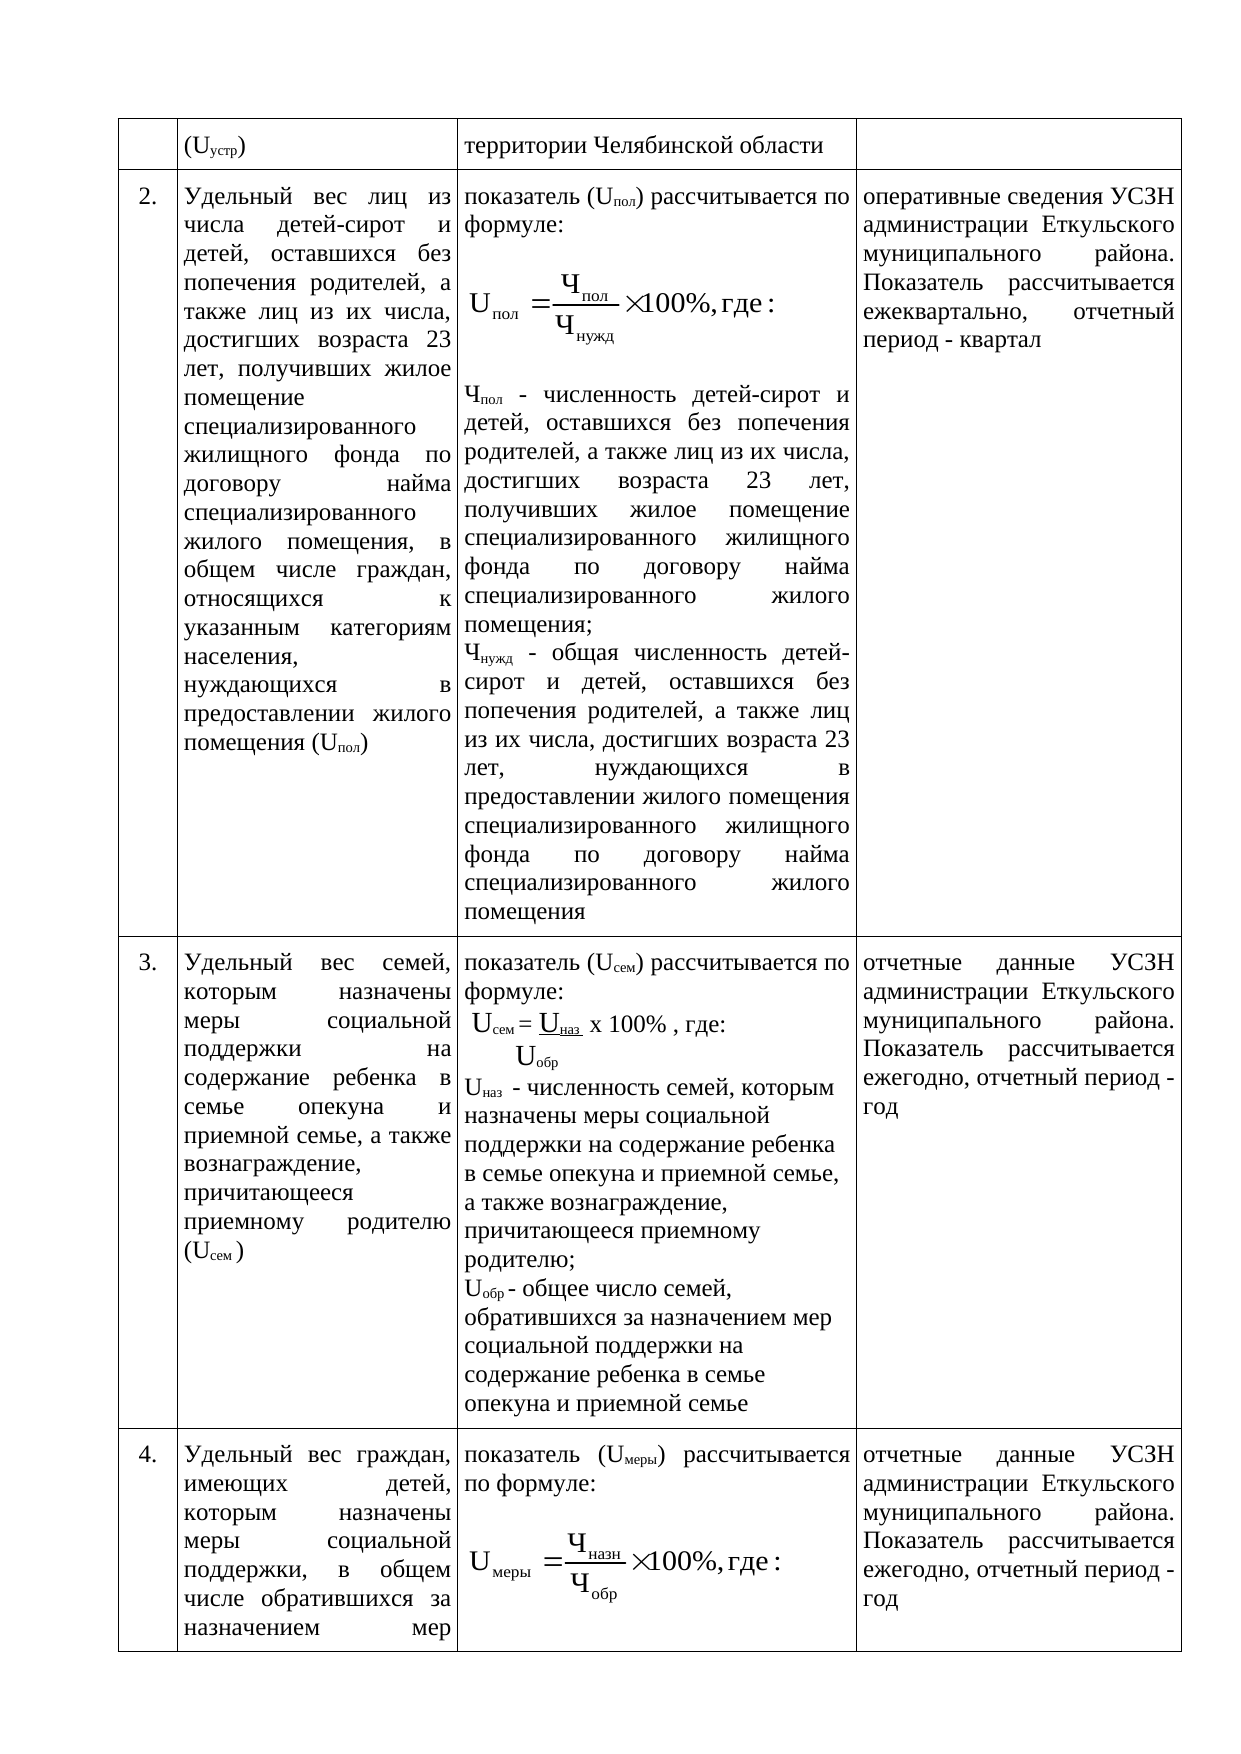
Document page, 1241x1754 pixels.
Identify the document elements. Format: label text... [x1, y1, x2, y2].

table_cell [458, 119, 856, 169]
table_cell 3. [119, 937, 177, 1427]
table_cell Удельный вес семей, которым назначены меры социальной поддержки на содержание ребенка в семье опекуна и приемной семье, а также вознаграждение, причитающееся приемному родителю (Uсем ) [178, 937, 457, 1427]
table_cell отчетные данные УСЗН администрации Еткульского муниципального района. Показатель рассчитывается ежегодно, отчетный период - год [857, 937, 1181, 1427]
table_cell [857, 119, 1181, 169]
table_cell оперативные сведения УСЗН администрации Еткульского муниципального района. Показатель рассчитывается ежеквартально, отчетный период - квартал [857, 170, 1181, 936]
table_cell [857, 1429, 1181, 1651]
table_cell 2. [119, 170, 177, 936]
table_cell 4. [119, 1429, 177, 1651]
table_cell показатель (Uсем) рассчитывается по формуле: Uсем = Uназ х 100% , где: Uобр Uназ - численность семей, которым назначены меры социальной поддержки на содержание ребенка в семье опекуна и приемной семье, а также вознаграждение, причитающееся приемному родителю; Uобр - общее число семей, обратившихся за назначением мер социальной поддержки на содержание ребенка в семье опекуна и приемной семье [458, 937, 856, 1427]
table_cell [178, 1429, 457, 1651]
table_cell показатель (Uпол) рассчитывается по формуле: Чпол - численность детей-сирот и детей, оставшихся без попечения родителей, а также лиц из их числа, достигших возраста 23 лет, получивших жилое помещение специализированного жилищного фонда по договору найма специализированного жилого помещения; Чнужд - общая численность детей-сирот и детей, оставшихся без попечения родителей, а также лиц из их числа, достигших возраста 23 лет, нуждающихся в предоставлении жилого помещения специализированного жилищного фонда по договору найма специализированного жилого помещения [458, 170, 856, 936]
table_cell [458, 1429, 856, 1651]
table_cell Удельный вес лиц из числа детей-сирот и детей, оставшихся без попечения родителей, а также лиц из их числа, достигших возраста 23 лет, получивших жилое помещение специализированного жилищного фонда по договору найма специализированного жилого помещения, в общем числе граждан, относящихся к указанным категориям населения, нуждающихся в предоставлении жилого помещения (Uпол) [178, 170, 457, 936]
table_cell 1. [119, 119, 177, 169]
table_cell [178, 119, 457, 169]
